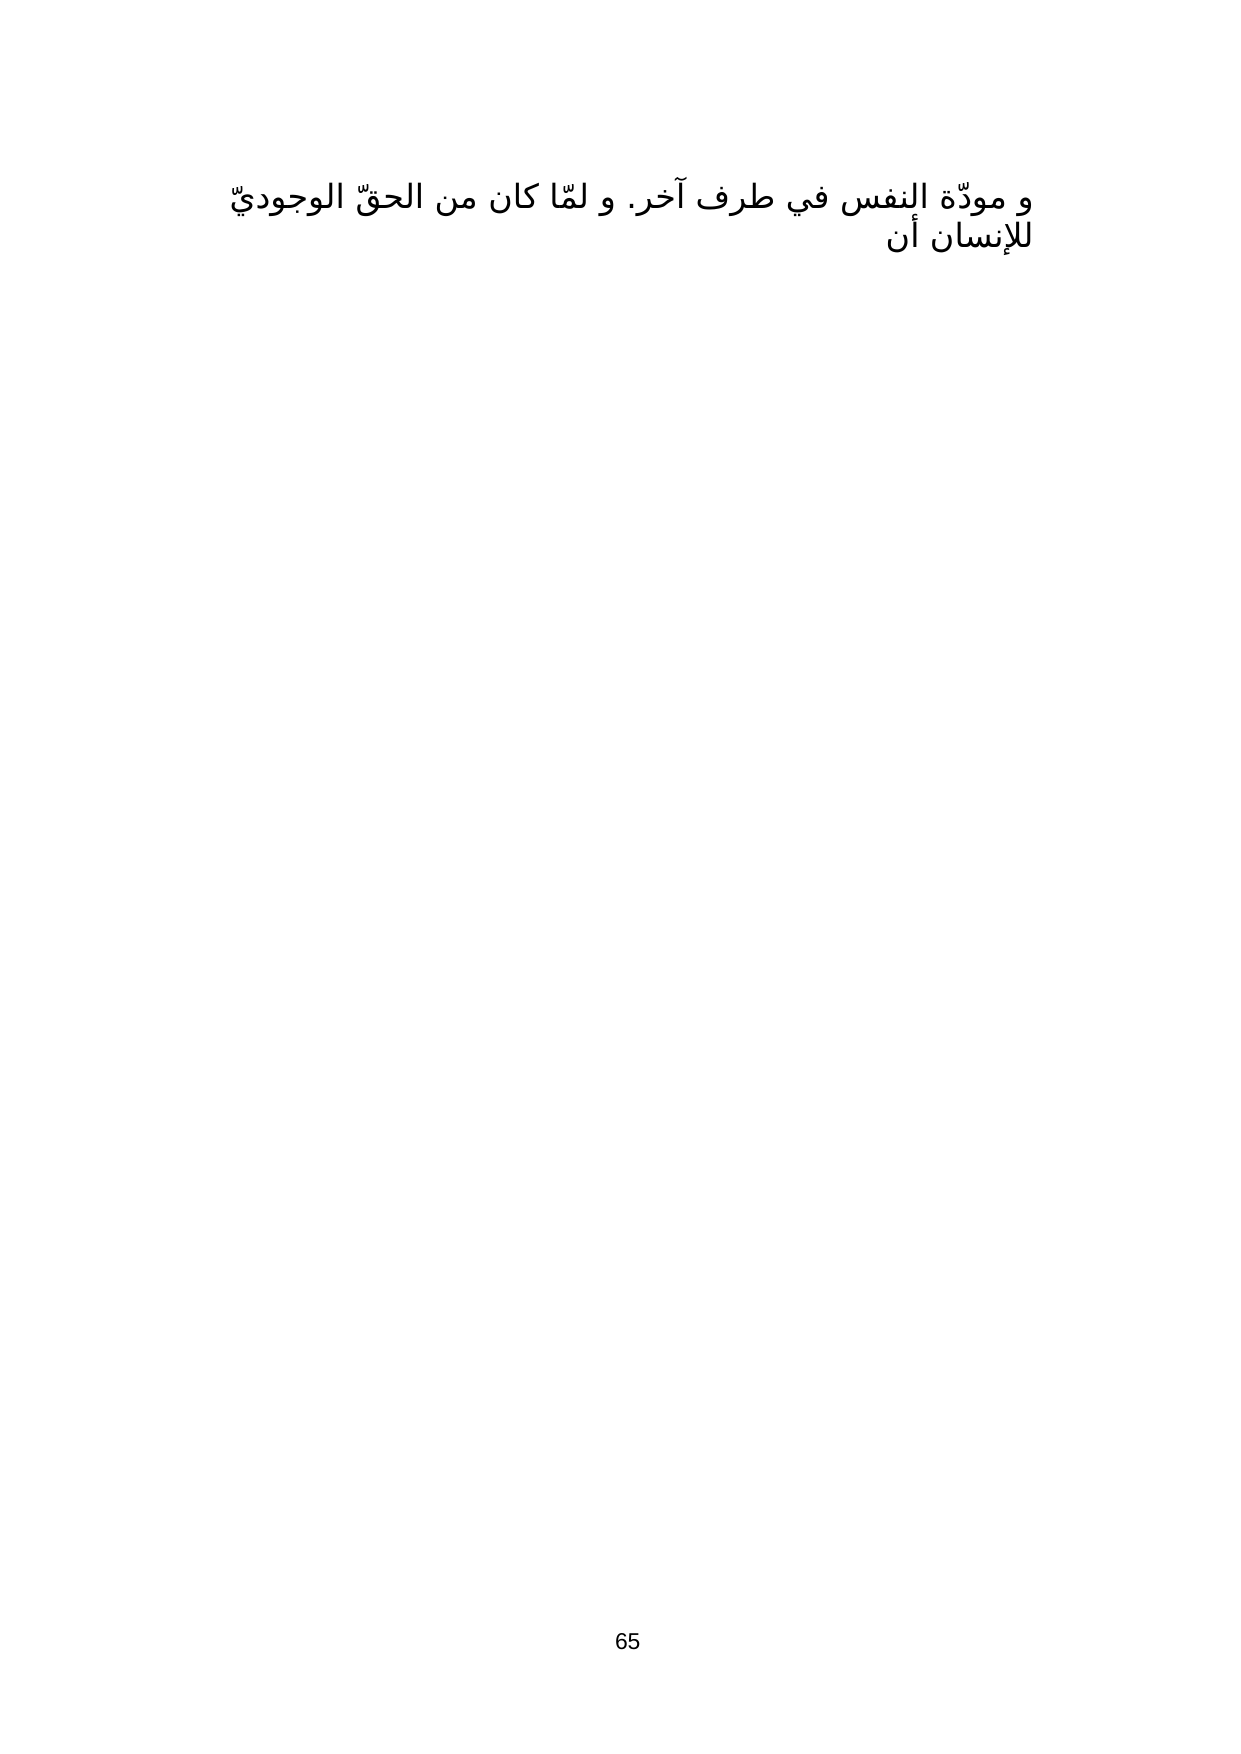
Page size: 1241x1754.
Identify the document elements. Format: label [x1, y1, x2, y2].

text [222, 177, 1033, 255]
